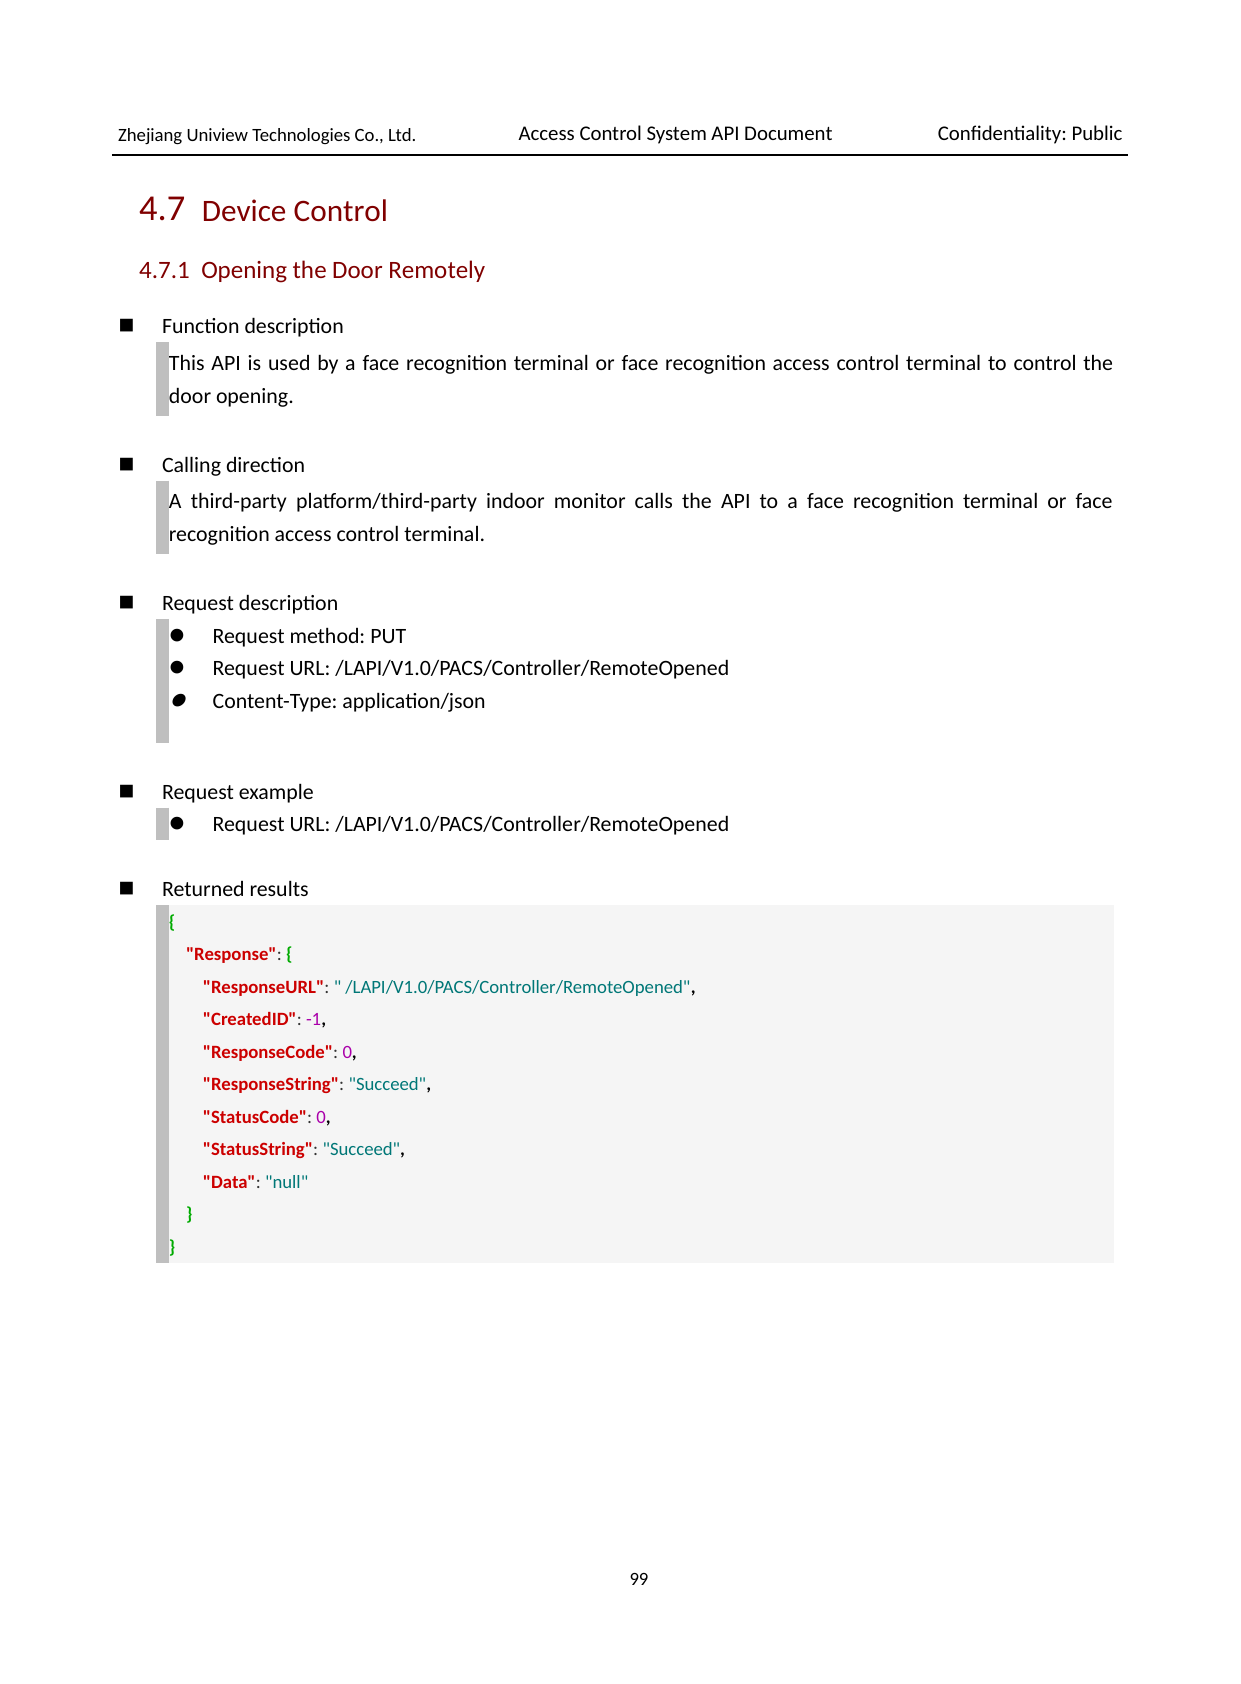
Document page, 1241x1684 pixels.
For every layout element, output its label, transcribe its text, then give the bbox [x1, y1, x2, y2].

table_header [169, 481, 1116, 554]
list Returned results [118, 873, 1122, 905]
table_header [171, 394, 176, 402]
list Request description [118, 586, 1122, 619]
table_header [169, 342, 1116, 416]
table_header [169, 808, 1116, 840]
list Request example [118, 775, 1122, 808]
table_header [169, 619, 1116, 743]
list Function description [118, 310, 1122, 342]
subtitle Device Control [118, 185, 1122, 229]
subtitle Opening the Door Remotely [118, 254, 1122, 285]
list Calling direction [118, 448, 1122, 481]
